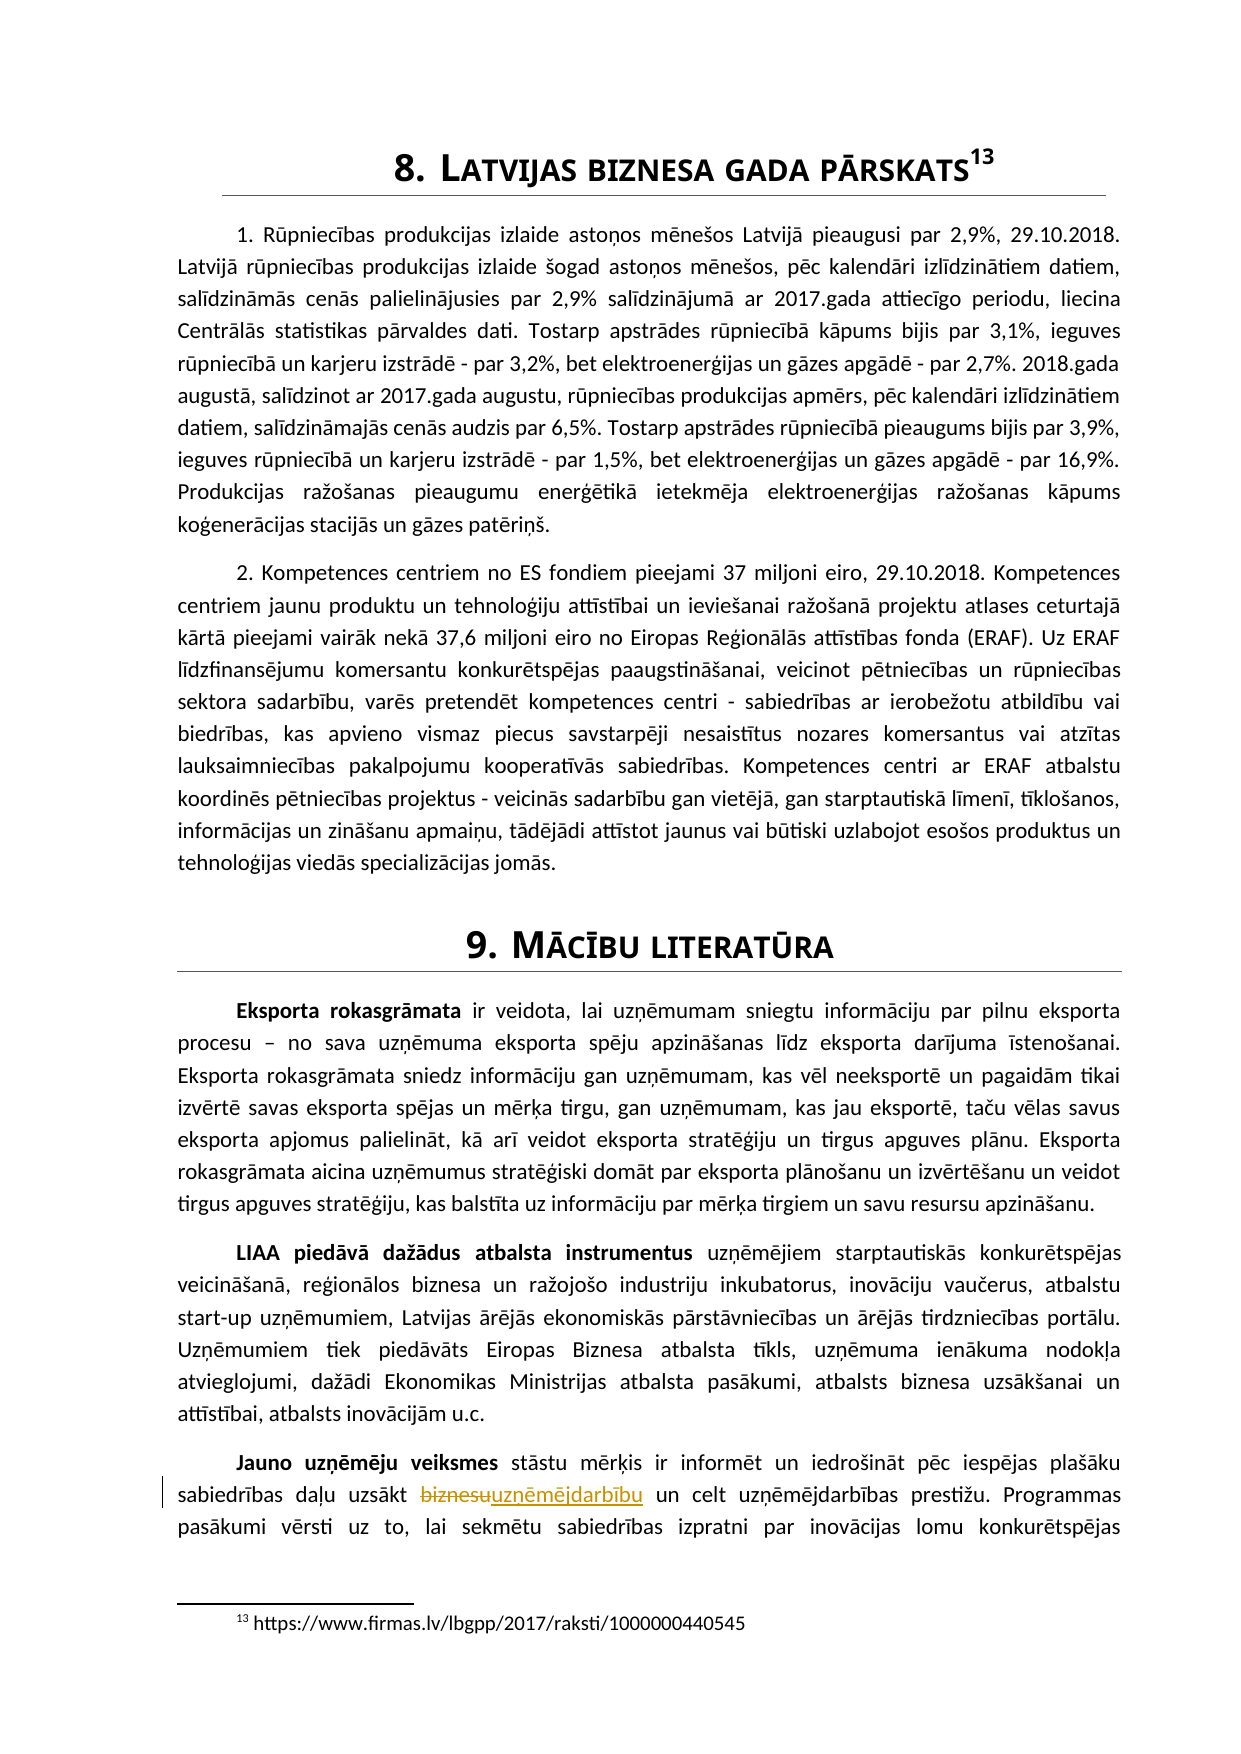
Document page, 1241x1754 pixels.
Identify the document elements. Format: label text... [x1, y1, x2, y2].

text 2. Kompetences centriem no ES fondiem pieejami 37 miljoni eiro, 29.10.2018. Kompetences centriem jaunu produktu un tehnoloģiju attīstībai un ieviešanai ražošanā projektu atlases ceturtajā kārtā pieejami vairāk nekā 37,6 miljoni eiro no Eiropas Reģionālās attīstības fonda (ERAF). Uz ERAF līdzfinansējumu komersantu konkurētspējas paaugstināšanai, veicinot pētniecības un rūpniecības sektora sadarbību, varēs pretendēt kompetences centri - sabiedrības ar ierobežotu atbildību vai biedrības, kas apvieno vismaz piecus savstarpēji nesaistītus nozares komersantus vai atzītas lauksaimniecības pakalpojumu kooperatīvās sabiedrības. Kompetences centri ar ERAF atbalstu koordinēs pētniecības projektus - veicinās sadarbību gan vietējā, gan starptautiskā līmenī, tīklošanos, informācijas un zināšanu apmaiņu, tādējādi attīstot jaunus vai būtiski uzlabojot esošos produktus un tehnoloģijas viedās specializācijas jomās. [177, 558, 1122, 876]
subtitle Mācību literatūra [177, 918, 1122, 971]
text LIAA piedāvā dažādus atbalsta instrumentus uzņēmējiem starptautiskās konkurētspējas veicināšanā, reģionālos biznesa un ražojošo industriju inkubatorus, inovāciju vaučerus, atbalstu start-up uzņēmumiem, Latvijas ārējās ekonomiskās pārstāvniecības un ārējās tirdzniecības portālu. Uzņēmumiem tiek piedāvāts Eiropas Biznesa atbalsta tīkls, uzņēmuma ienākuma nodokļa atvieglojumi, dažādi Ekonomikas Ministrijas atbalsta pasākumi, atbalsts biznesa uzsākšanai un attīstībai, atbalsts inovācijām u.c. [177, 1238, 1122, 1427]
subtitle Latvijas biznesa gada pārskats [222, 142, 1106, 195]
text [177, 1448, 1122, 1541]
text Eksporta rokasgrāmata ir veidota, lai uzņēmumam sniegtu informāciju par pilnu eksporta procesu – no sava uzņēmuma eksporta spēju apzināšanas līdz eksporta darījuma īstenošanai. Eksporta rokasgrāmata sniedz informāciju gan uzņēmumam, kas vēl neeksportē un pagaidām tikai izvērtē savas eksporta spējas un mērķa tirgu, gan uzņēmumam, kas jau eksportē, taču vēlas savus eksporta apjomus palielināt, kā arī veidot eksporta stratēģiju un tirgus apguves plānu. Eksporta rokasgrāmata aicina uzņēmumus stratēģiski domāt par eksporta plānošanu un izvērtēšanu un veidot tirgus apguves stratēģiju, kas balstīta uz informāciju par mērķa tirgiem un savu resursu apzināšanu. [177, 996, 1122, 1217]
text 1. Rūpniecības produkcijas izlaide astoņos mēnešos Latvijā pieaugusi par 2,9%, 29.10.2018. Latvijā rūpniecības produkcijas izlaide šogad astoņos mēnešos, pēc kalendāri izlīdzinātiem datiem, salīdzināmās cenās palielinājusies par 2,9% salīdzinājumā ar 2017.gada attiecīgo periodu, liecina Centrālās statistikas pārvaldes dati. Tostarp apstrādes rūpniecībā kāpums bijis par 3,1%, ieguves rūpniecībā un karjeru izstrādē - par 3,2%, bet elektroenerģijas un gāzes apgādē - par 2,7%. 2018.gada augustā, salīdzinot ar 2017.gada augustu, rūpniecības produkcijas apmērs, pēc kalendāri izlīdzinātiem datiem, salīdzināmajās cenās audzis par 6,5%. Tostarp apstrādes rūpniecībā pieaugums bijis par 3,9%, ieguves rūpniecībā un karjeru izstrādē - par 1,5%, bet elektroenerģijas un gāzes apgādē - par 16,9%. Produkcijas ražošanas pieaugumu enerģētikā ietekmēja elektroenerģijas ražošanas kāpums koģenerācijas stacijās un gāzes patēriņš. [177, 220, 1122, 538]
